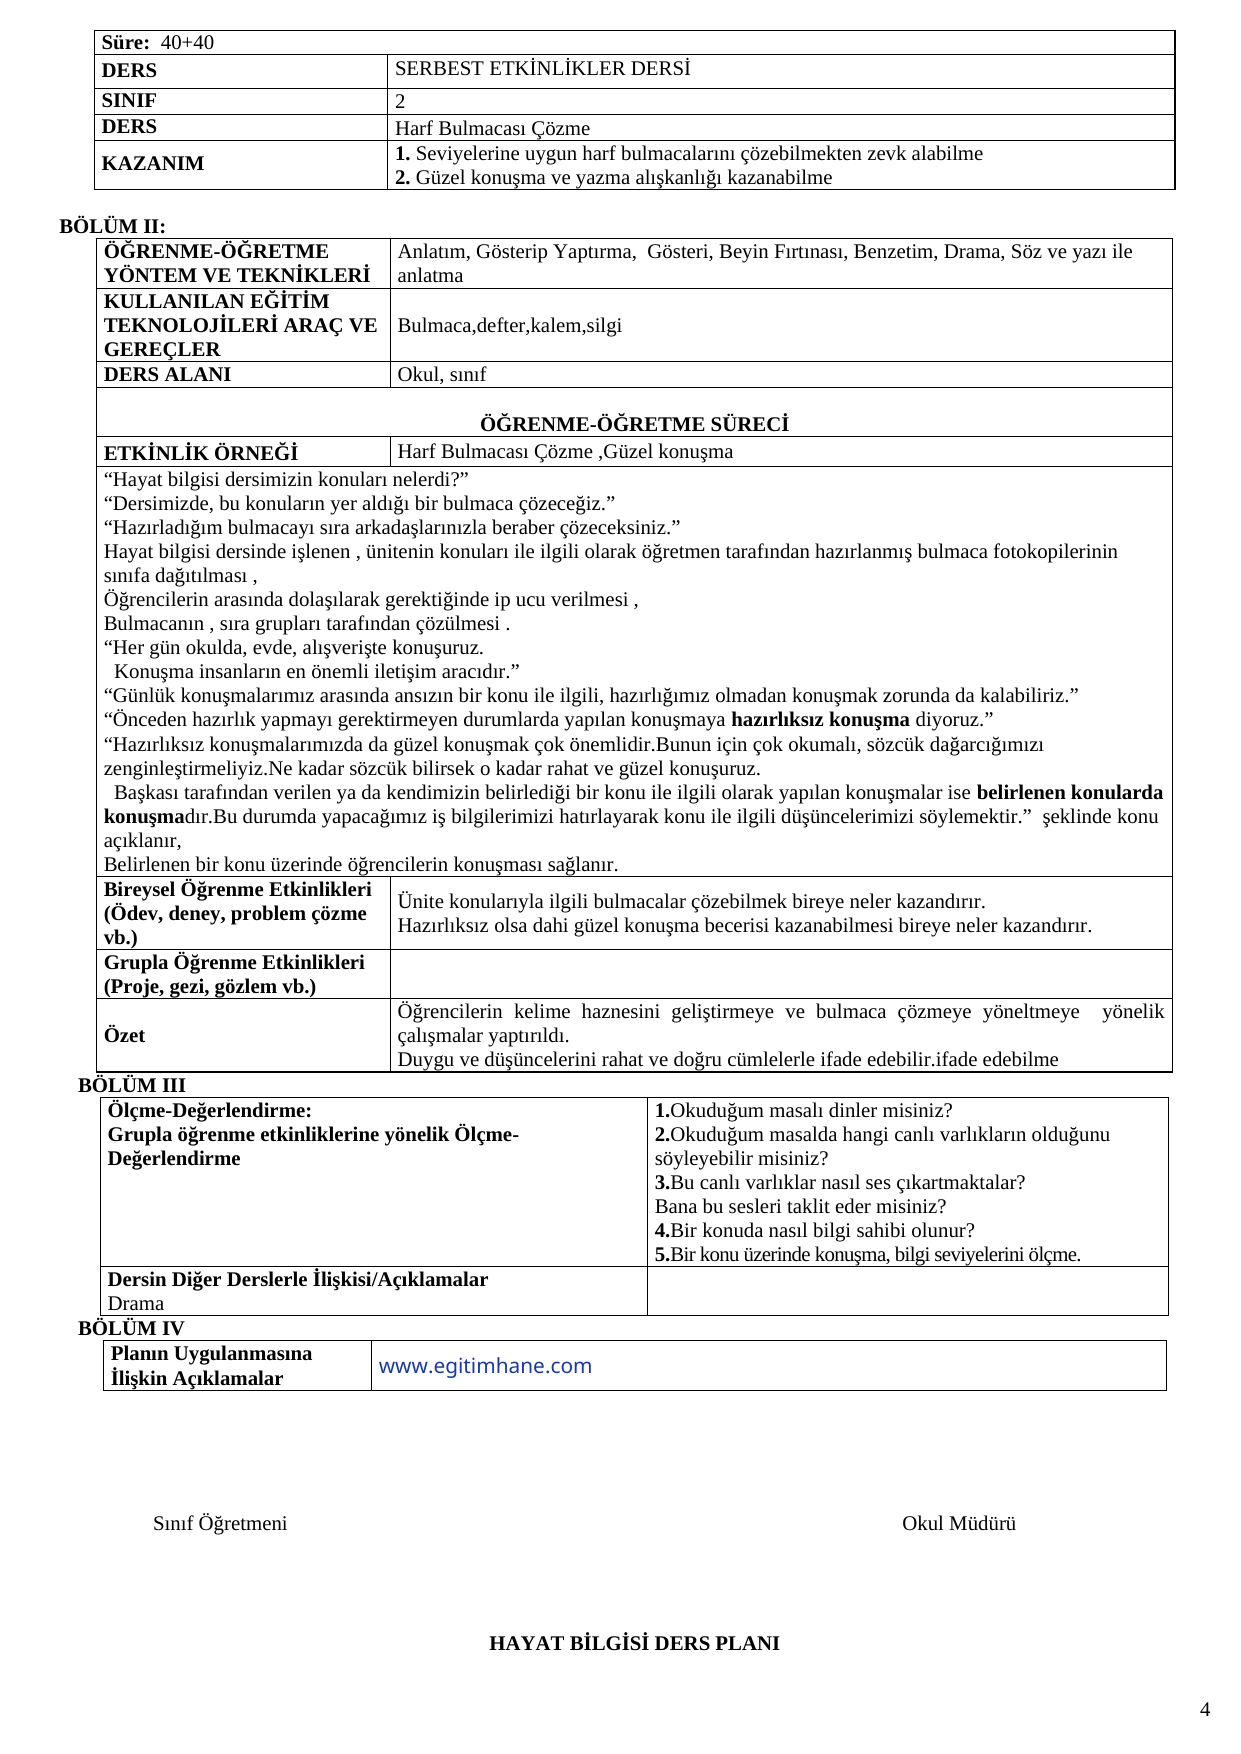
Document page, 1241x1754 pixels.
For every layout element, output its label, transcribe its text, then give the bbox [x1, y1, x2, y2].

table_cell Dersin Diğer Derslerle İlişkisi/Açıklamalar Drama [101, 1267, 647, 1315]
text Sınıf Öğretmeni Okul Müdürü [59, 1511, 1210, 1535]
table_cell Ünite konularıyla ilgili bulmacalar çözebilmek bireye neler kazandırır. Hazırlıksız olsa dahi güzel konuşma becerisi kazanabilmesi bireye neler kazandırır. [391, 877, 1172, 949]
table_cell ÖĞRENME-ÖĞRETME SÜRECİ [97, 388, 1172, 436]
table_cell KAZANIM [95, 141, 387, 189]
table_header www.egitimhane.com [372, 1341, 1166, 1389]
table_cell ETKİNLİK ÖRNEĞİ [97, 437, 390, 466]
table_cell Özet [97, 999, 390, 1071]
table_cell DERS [95, 55, 387, 88]
table_cell SINIF [95, 89, 387, 114]
table_cell 2 [388, 89, 1174, 114]
table_header Planın Uygulanmasına İlişkin Açıklamalar [104, 1341, 371, 1389]
table_header 1.Okuduğum masalı dinler misiniz? 2.Okuduğum masalda hangi canlı varlıkların olduğunu söyleyebilir misiniz? 3.Bu canlı varlıklar nasıl ses çıkartmaktalar? Bana bu sesleri taklit eder misiniz? 4.Bir konuda nasıl bilgi sahibi olunur? 5.Bir konu üzerinde konuşma, bilgi seviyelerini ölçme. [648, 1098, 1168, 1266]
table_cell SERBEST ETKİNLİKLER DERSİ [388, 55, 1174, 88]
table_cell Okul, sınıf [391, 362, 1172, 387]
table_cell DERS [95, 115, 387, 140]
table_cell 1. Seviyelerine uygun harf bulmacalarını çözebilmekten zevk alabilme 2. Güzel konuşma ve yazma alışkanlığı kazanabilme [388, 141, 1174, 189]
text HAYAT BİLGİSİ DERS PLANI [59, 1631, 1210, 1655]
table_header Anlatım, Gösterip Yaptırma, Gösteri, Beyin Fırtınası, Benzetim, Drama, Söz ve yazı ile anlatma [391, 239, 1172, 287]
table_cell Bireysel Öğrenme Etkinlikleri (Ödev, deney, problem çözme vb.) [97, 877, 390, 949]
table_header ÖĞRENME-ÖĞRETME YÖNTEM VE TEKNİKLERİ [97, 239, 390, 287]
subtitle BÖLÜM III [59, 1072, 1210, 1097]
table_cell Bulmaca,defter,kalem,silgi [391, 289, 1172, 361]
table_cell KULLANILAN EĞİTİM TEKNOLOJİLERİ ARAÇ VE GEREÇLER [97, 289, 390, 361]
table_header Ölçme-Değerlendirme: Grupla öğrenme etkinliklerine yönelik Ölçme-Değerlendirme [101, 1098, 647, 1266]
table_cell [391, 950, 1172, 998]
table_cell DERS ALANI [97, 362, 390, 387]
table_cell “Hayat bilgisi dersimizin konuları nelerdi?” “Dersimizde, bu konuların yer aldığı bir bulmaca çözeceğiz.” “Hazırladığım bulmacayı sıra arkadaşlarınızla beraber çözeceksiniz.” Hayat bilgisi dersinde işlenen , ünitenin konuları ile ilgili olarak öğretmen tarafından hazırlanmış bulmaca fotokopilerinin sınıfa dağıtılması , Öğrencilerin arasında dolaşılarak gerektiğinde ip ucu verilmesi , Bulmacanın , sıra grupları tarafından çözülmesi . “Her gün okulda, evde, alışverişte konuşuruz. Konuşma insanların en önemli iletişim aracıdır.” “Günlük konuşmalarımız arasında ansızın bir konu ile ilgili, hazırlığımız olmadan konuşmak zorunda da kalabiliriz.” “Önceden hazırlık yapmayı gerektirmeyen durumlarda yapılan konuşmaya hazırlıksız konuşma diyoruz.” “Hazırlıksız konuşmalarımızda da güzel konuşmak çok önemlidir.Bunun için çok okumalı, sözcük dağarcığımızı zenginleştirmeliyiz.Ne kadar sözcük bilirsek o kadar rahat ve güzel konuşuruz. Başkası tarafından verilen ya da kendimizin belirlediği bir konu ile ilgili olarak yapılan konuşmalar ise belirlenen konularda konuşmadır.Bu durumda yapacağımız iş bilgilerimizi hatırlayarak konu ile ilgili düşüncelerimizi söylemektir.” şeklinde konu açıklanır, Belirlenen bir konu üzerinde öğrencilerin konuşması sağlanır. [97, 467, 1172, 876]
table_cell Öğrencilerin kelime haznesini geliştirmeye ve bulmaca çözmeye yöneltmeye yönelik çalışmalar yaptırıldı. Duygu ve düşüncelerini rahat ve doğru cümlelerle ifade edebilir.ifade edebilme [391, 999, 1172, 1071]
table_header Süre: 40+40 [95, 31, 1174, 54]
text BÖLÜM II: [59, 214, 1210, 238]
subtitle BÖLÜM IV [59, 1316, 1210, 1340]
table_cell Harf Bulmacası Çözme ,Güzel konuşma [391, 437, 1172, 466]
table_cell Harf Bulmacası Çözme [388, 115, 1174, 140]
table_cell [648, 1267, 1168, 1315]
table_cell Grupla Öğrenme Etkinlikleri (Proje, gezi, gözlem vb.) [97, 950, 390, 998]
